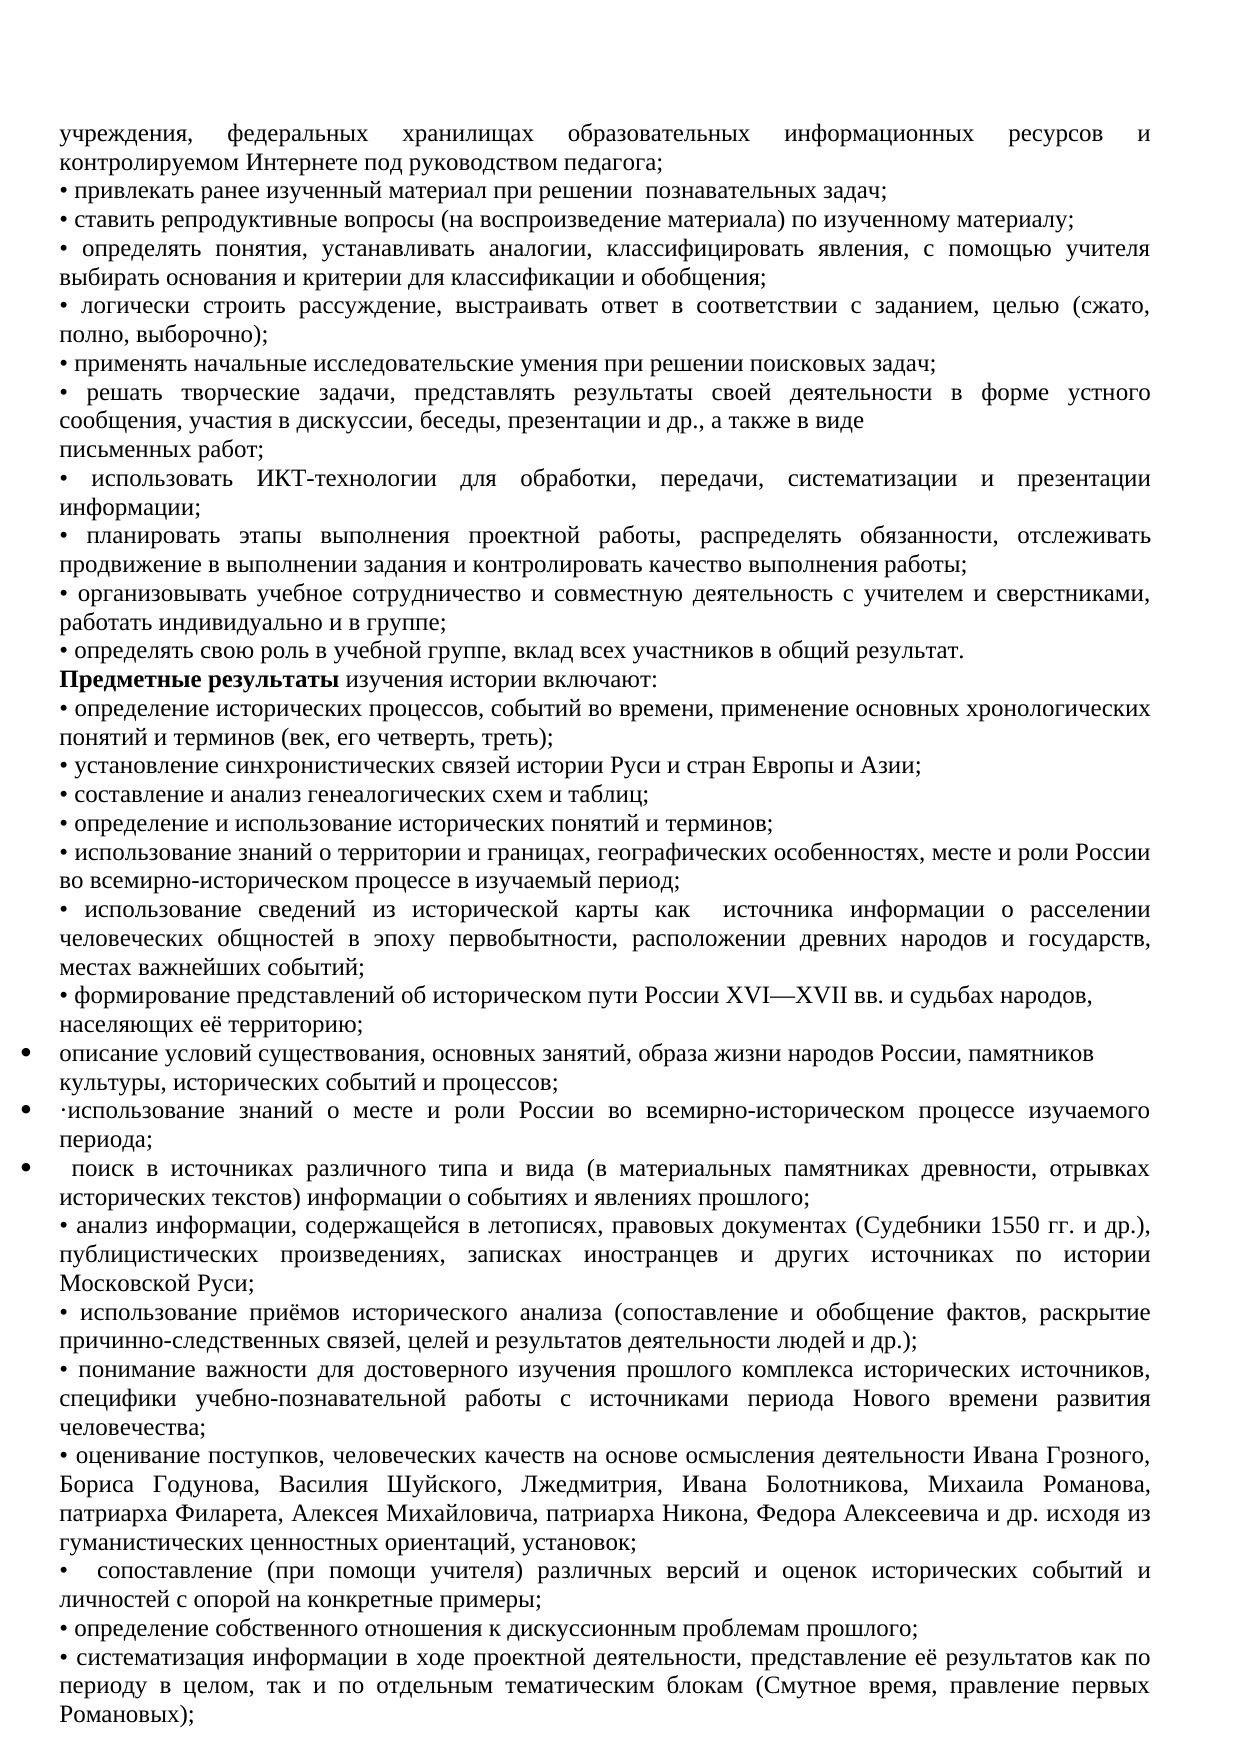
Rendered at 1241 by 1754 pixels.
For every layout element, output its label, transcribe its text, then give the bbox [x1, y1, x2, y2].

text • использование сведений из исторической карты как источника информации о расселении человеческих общностей в эпоху первобытности, расположении древних народов и государств, местах важнейших событий; [59, 894, 1152, 981]
text • оценивание поступков, человеческих качеств на основе осмысления деятельности Ивана Грозного, Бориса Годунова, Василия Шуйского, Лжедмитрия, Ивана Болотникова, Михаила Романова, патриарха Филарета, Алексея Михайловича, патриарха Никона, Федора Алексеевича и др. исходя из гуманистических ценностных ориентаций, установок; [59, 1441, 1152, 1556]
text • решать творческие задачи, представлять результаты своей деятельности в форме устного сообщения, участия в дискуссии, беседы, презентации и др., а также в виде [59, 377, 1152, 434]
text • применять начальные исследовательские умения при решении поисковых задач; [59, 348, 1152, 377]
list ·использование знаний о месте и роли России во всемирно-историческом процессе изучаемого периода; [22, 1096, 1152, 1153]
text • установление синхронистических связей истории Руси и стран Европы и Азии; [59, 751, 1152, 779]
text • определение собственного отношения к дискуссионным проблемам прошлого; [59, 1613, 1152, 1642]
text • определять понятия, устанавливать аналогии, классифицировать явления, с помощью учителя выбирать основания и критерии для классификации и обобщения; [59, 233, 1152, 291]
text • ставить репродуктивные вопросы (на воспроизведение материала) по изученному материалу; [59, 204, 1152, 233]
text письменных работ; [59, 434, 1152, 463]
text • использование знаний о территории и границах, географических особенностях, месте и роли России во всемирно-историческом процессе в изучаемый период; [59, 837, 1152, 894]
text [59, 118, 1152, 176]
text • анализ информации, содержащейся в летописях, правовых документах (Судебники 1550 гг. и др.), публицистических произведениях, записках иностранцев и других источниках по истории Московской Руси; [59, 1211, 1152, 1297]
text • определение и использование исторических понятий и терминов; [59, 808, 1152, 837]
text • привлекать ранее изученный материал при решении познавательных задач; [59, 176, 1152, 204]
text • логически строить рассуждение, выстраивать ответ в соответствии с заданием, целью (сжато, полно, выборочно); [59, 291, 1152, 348]
text • систематизация информации в ходе проектной деятельности, представление её результатов как по периоду в целом, так и по отдельным тематическим блокам (Смутное время, правление первых Романовых); [59, 1642, 1152, 1728]
text • использовать ИКТ-технологии для обработки, передачи, систематизации и презентации информации; [59, 463, 1152, 521]
text • определять свою роль в учебной группе, вклад всех участников в общий результат. [59, 636, 1152, 664]
text • использование приёмов исторического анализа (сопоставление и обобщение фактов, раскрытие причинно-следственных связей, целей и результатов деятельности людей и др.); [59, 1297, 1152, 1354]
text • планировать этапы выполнения проектной работы, распределять обязанности, отслеживать продвижение в выполнении задания и контролировать качество выполнения работы; [59, 521, 1152, 578]
text • определение исторических процессов, событий во времени, применение основных хронологических понятий и терминов (век, его четверть, треть); [59, 693, 1152, 751]
list описание условий существования, основных занятий, образа жизни народов России, памятников культуры, исторических событий и процессов; [22, 1038, 1152, 1096]
text • сопоставление (при помощи учителя) различных версий и оценок исторических событий и личностей с опорой на конкретные примеры; [59, 1556, 1152, 1613]
text • организовывать учебное сотрудничество и совместную деятельность с учителем и сверстниками, работать индивидуально и в группе; [59, 578, 1152, 636]
list поиск в источниках различного типа и вида (в материальных памятниках древности, отрывках исторических текстов) информации о событиях и явлениях прошлого; [22, 1153, 1152, 1211]
text • понимание важности для достоверного изучения прошлого комплекса исторических источников, специфики учебно-познавательной работы с источниками периода Нового времени развития человечества; [59, 1354, 1152, 1441]
text Предметные результаты изучения истории включают: [59, 664, 1152, 693]
text • формирование представлений об историческом пути России XVI—XVII вв. и судьбах народов, населяющих её территорию; [59, 981, 1152, 1038]
text • составление и анализ генеалогических схем и таблиц; [59, 779, 1152, 808]
